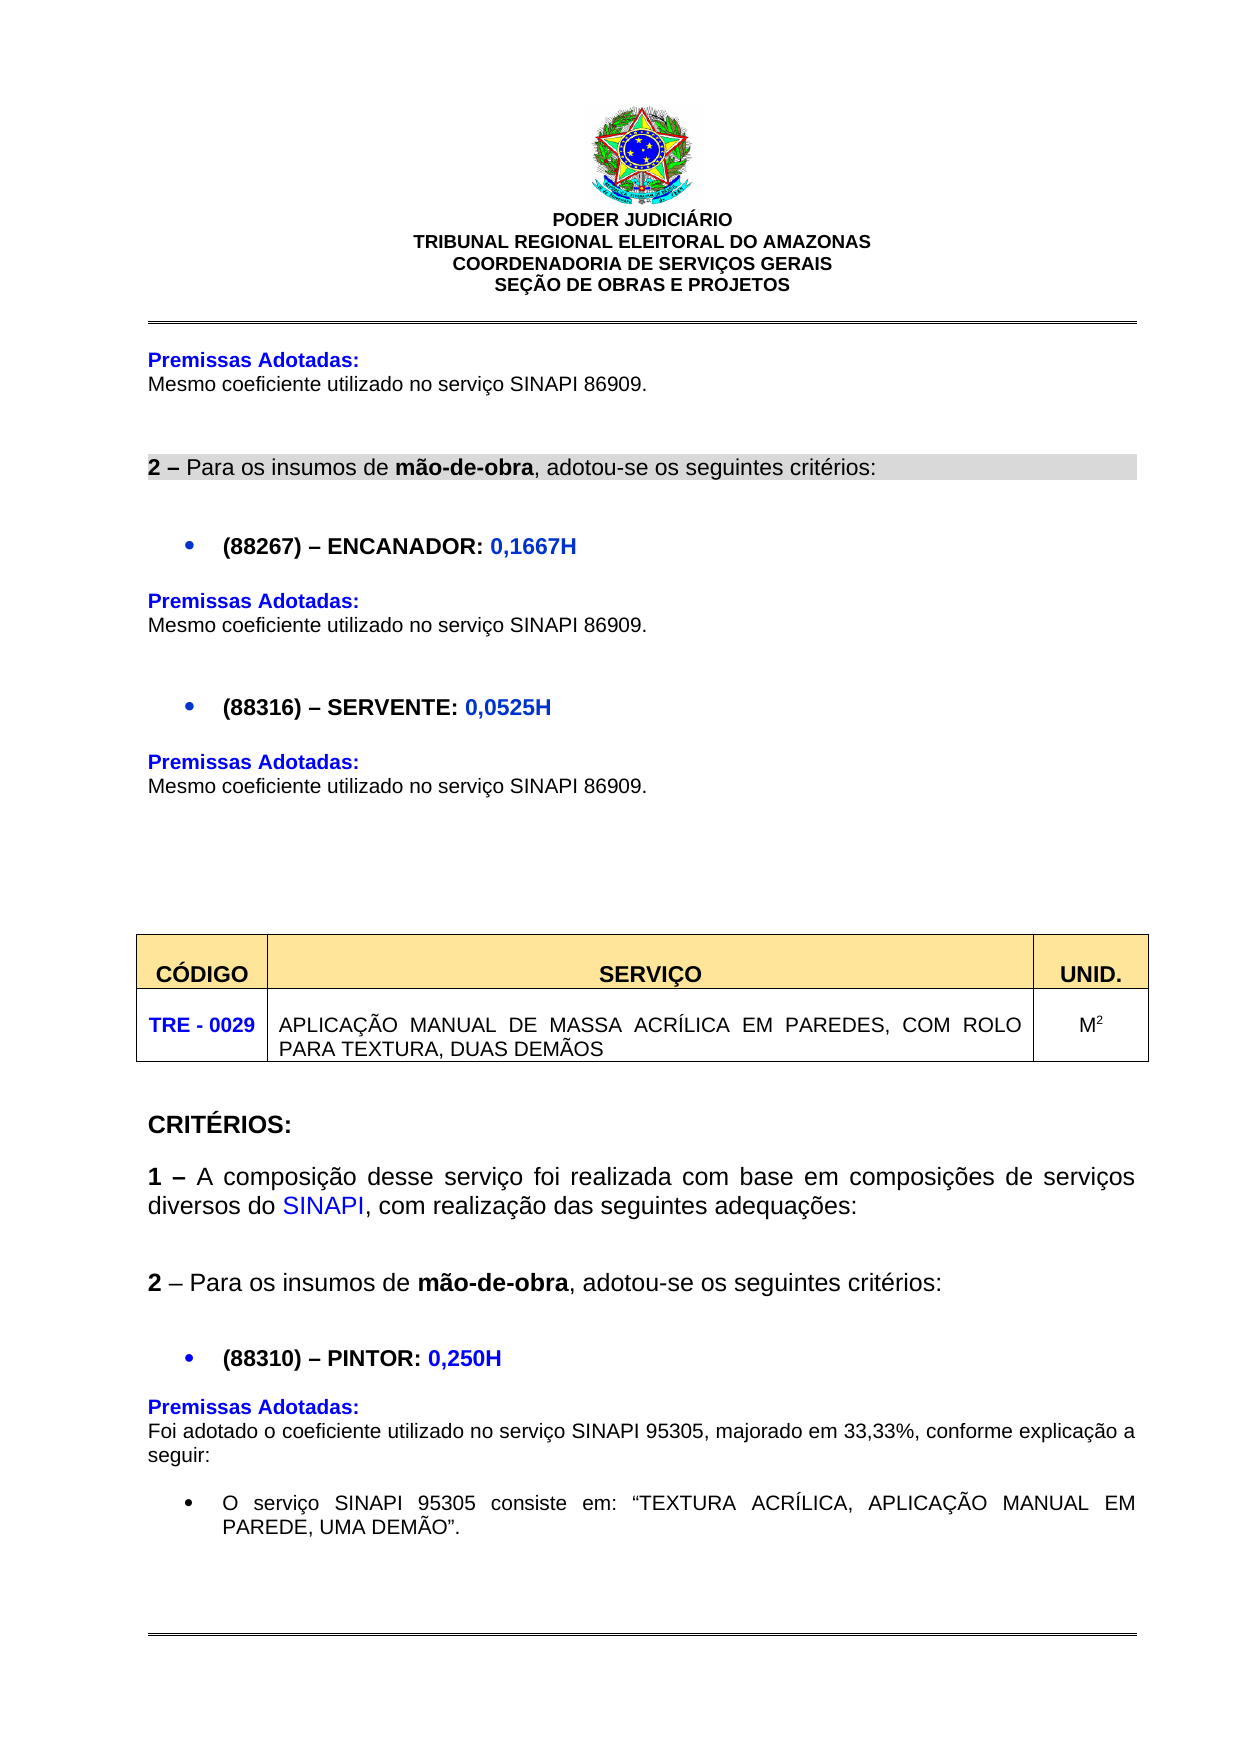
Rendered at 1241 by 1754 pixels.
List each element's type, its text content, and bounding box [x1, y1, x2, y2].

text Premissas Adotadas: [148, 348, 1137, 372]
text Mesmo coeficiente utilizado no serviço SINAPI 86909. [148, 372, 1137, 396]
text Premissas Adotadas: [148, 588, 1137, 612]
list O serviço SINAPI 95305 consiste em: “TEXTURA ACRÍLICA, APLICAÇÃO MANUAL EM PAREDE, UMA DEMÃO”. [185, 1491, 1137, 1539]
text CRITÉRIOS: [148, 1110, 1137, 1138]
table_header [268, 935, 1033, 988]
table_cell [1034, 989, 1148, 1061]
text 2 – Para os insumos de mão-de-obra, adotou-se os seguintes critérios: [148, 1268, 1137, 1297]
text 1 – A composição desse serviço foi realizada com base em composições de serviços diversos do SINAPI, com realização das seguintes adequações: [148, 1162, 1137, 1220]
text Mesmo coeficiente utilizado no serviço SINAPI 86909. [148, 773, 1137, 797]
text 2 – Para os insumos de mão-de-obra, adotou-se os seguintes critérios: [148, 454, 1137, 480]
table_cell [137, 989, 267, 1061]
text Premissas Adotadas: [148, 1395, 1137, 1419]
text Foi adotado o coeficiente utilizado no serviço SINAPI 95305, majorado em 33,33%, conforme explicação a seguir: [148, 1419, 1137, 1467]
list (88310) – PINTOR: 0,250H [185, 1344, 1137, 1371]
list (88267) – ENCANADOR: 0,1667H [185, 533, 1137, 560]
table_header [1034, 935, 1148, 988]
text Mesmo coeficiente utilizado no serviço SINAPI 86909. [148, 612, 1137, 636]
list (88316) – SERVENTE: 0,0525H [185, 694, 1137, 721]
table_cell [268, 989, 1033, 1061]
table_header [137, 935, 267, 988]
text Premissas Adotadas: [148, 749, 1137, 773]
